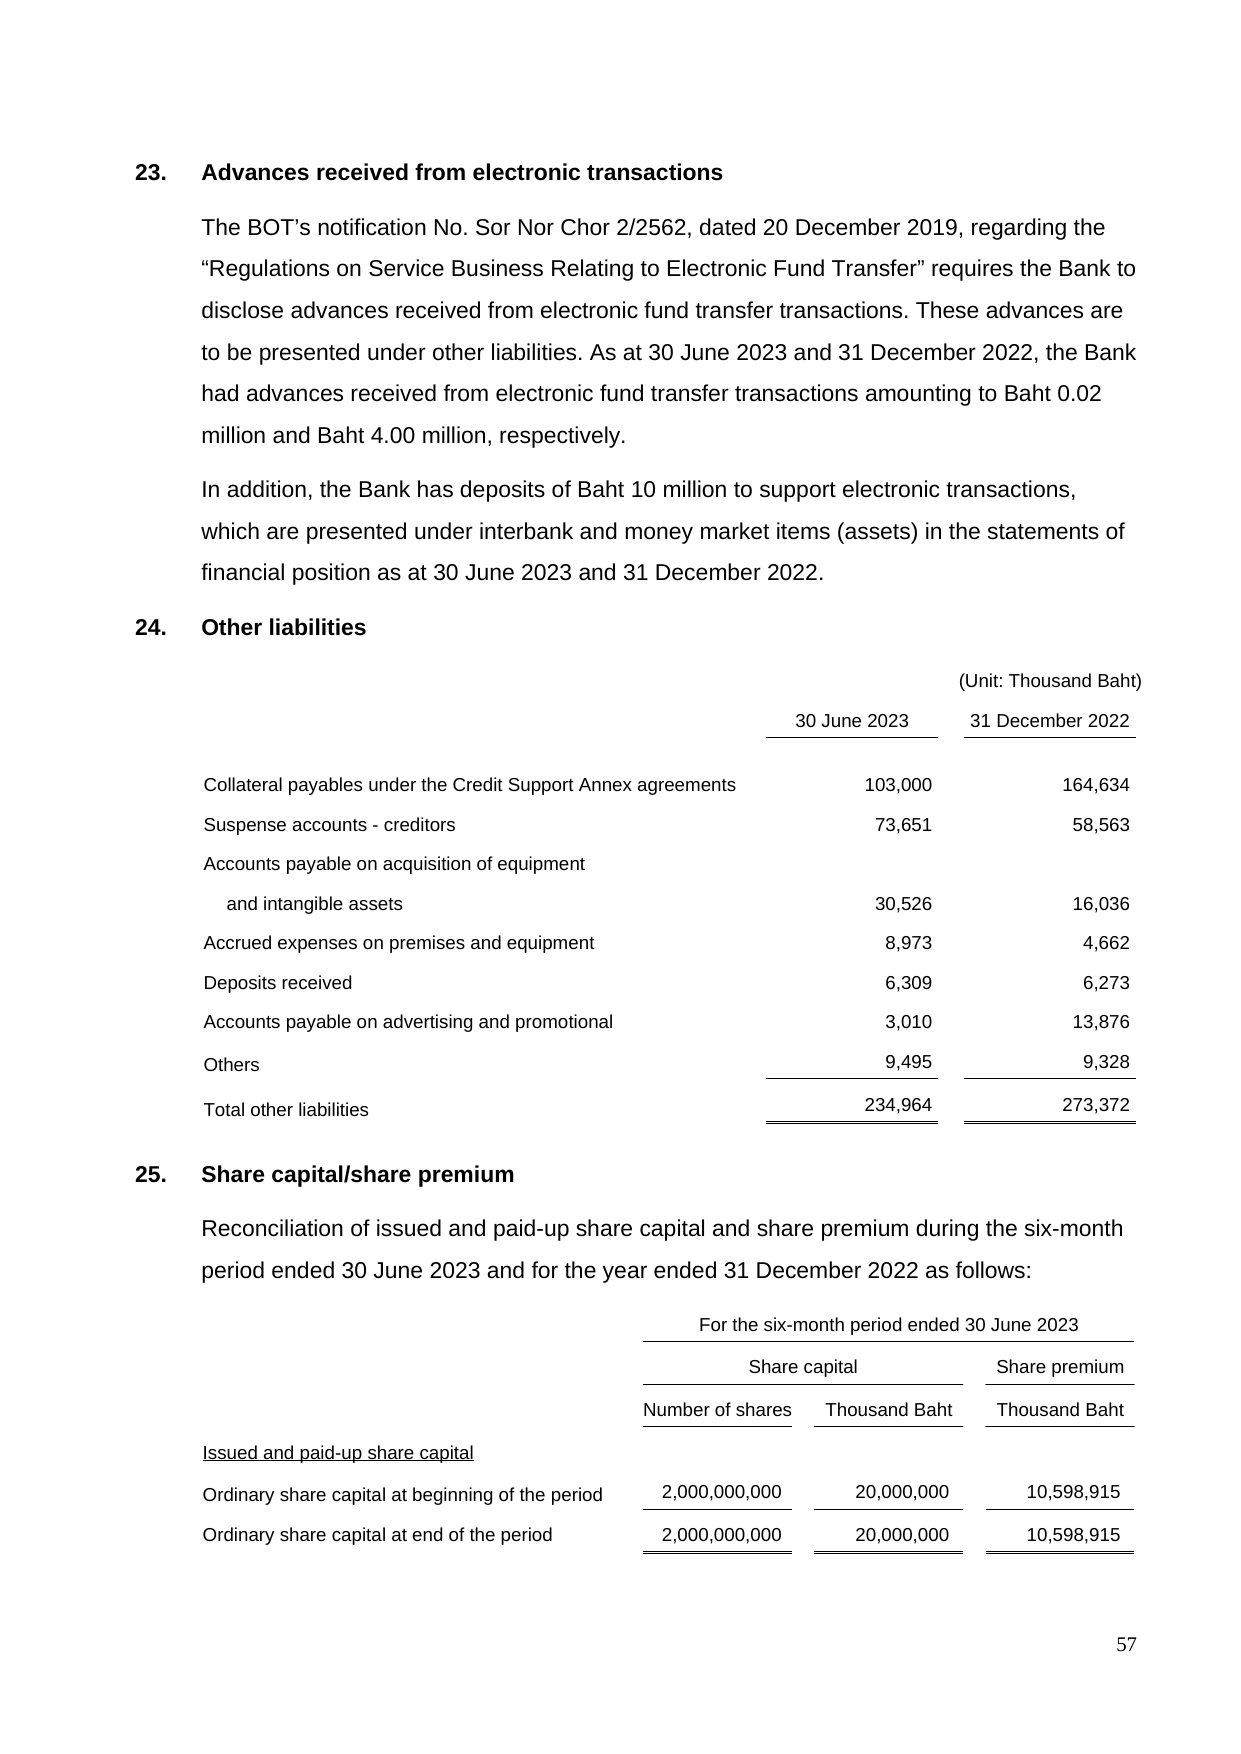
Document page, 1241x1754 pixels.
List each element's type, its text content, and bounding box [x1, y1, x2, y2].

subtitle Other liabilities [135, 602, 1137, 643]
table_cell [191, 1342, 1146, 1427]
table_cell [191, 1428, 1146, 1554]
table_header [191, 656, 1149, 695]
subtitle Advances received from electronic transactions [135, 147, 1137, 189]
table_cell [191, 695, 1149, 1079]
text In addition, the Bank has deposits of Baht 10 million to support electronic transactions, which are presented under interbank and money market items (assets) in the statements of financial position as at 30 June 2023 and 31 December 2022. [201, 464, 1137, 589]
text Reconciliation of issued and paid-up share capital and share premium during the six-month period ended 30 June 2023 and for the year ended 31 December 2022 as follows: [201, 1203, 1137, 1287]
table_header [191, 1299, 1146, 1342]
text The BOT’s notification No. Sor Nor Chor 2/2562, dated 20 December 2019, regarding the “Regulations on Service Business Relating to Electronic Fund Transfer” requires the Bank to disclose advances received from electronic fund transfer transactions. These advances are to be presented under other liabilities. As at 30 June 2023 and 31 December 2022, the Bank had advances received from electronic fund transfer transactions amounting to Baht 0.02 million and Baht 4.00 million, respectively. [201, 202, 1137, 452]
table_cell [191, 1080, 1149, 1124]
subtitle Share capital/share premium [135, 1149, 1137, 1191]
